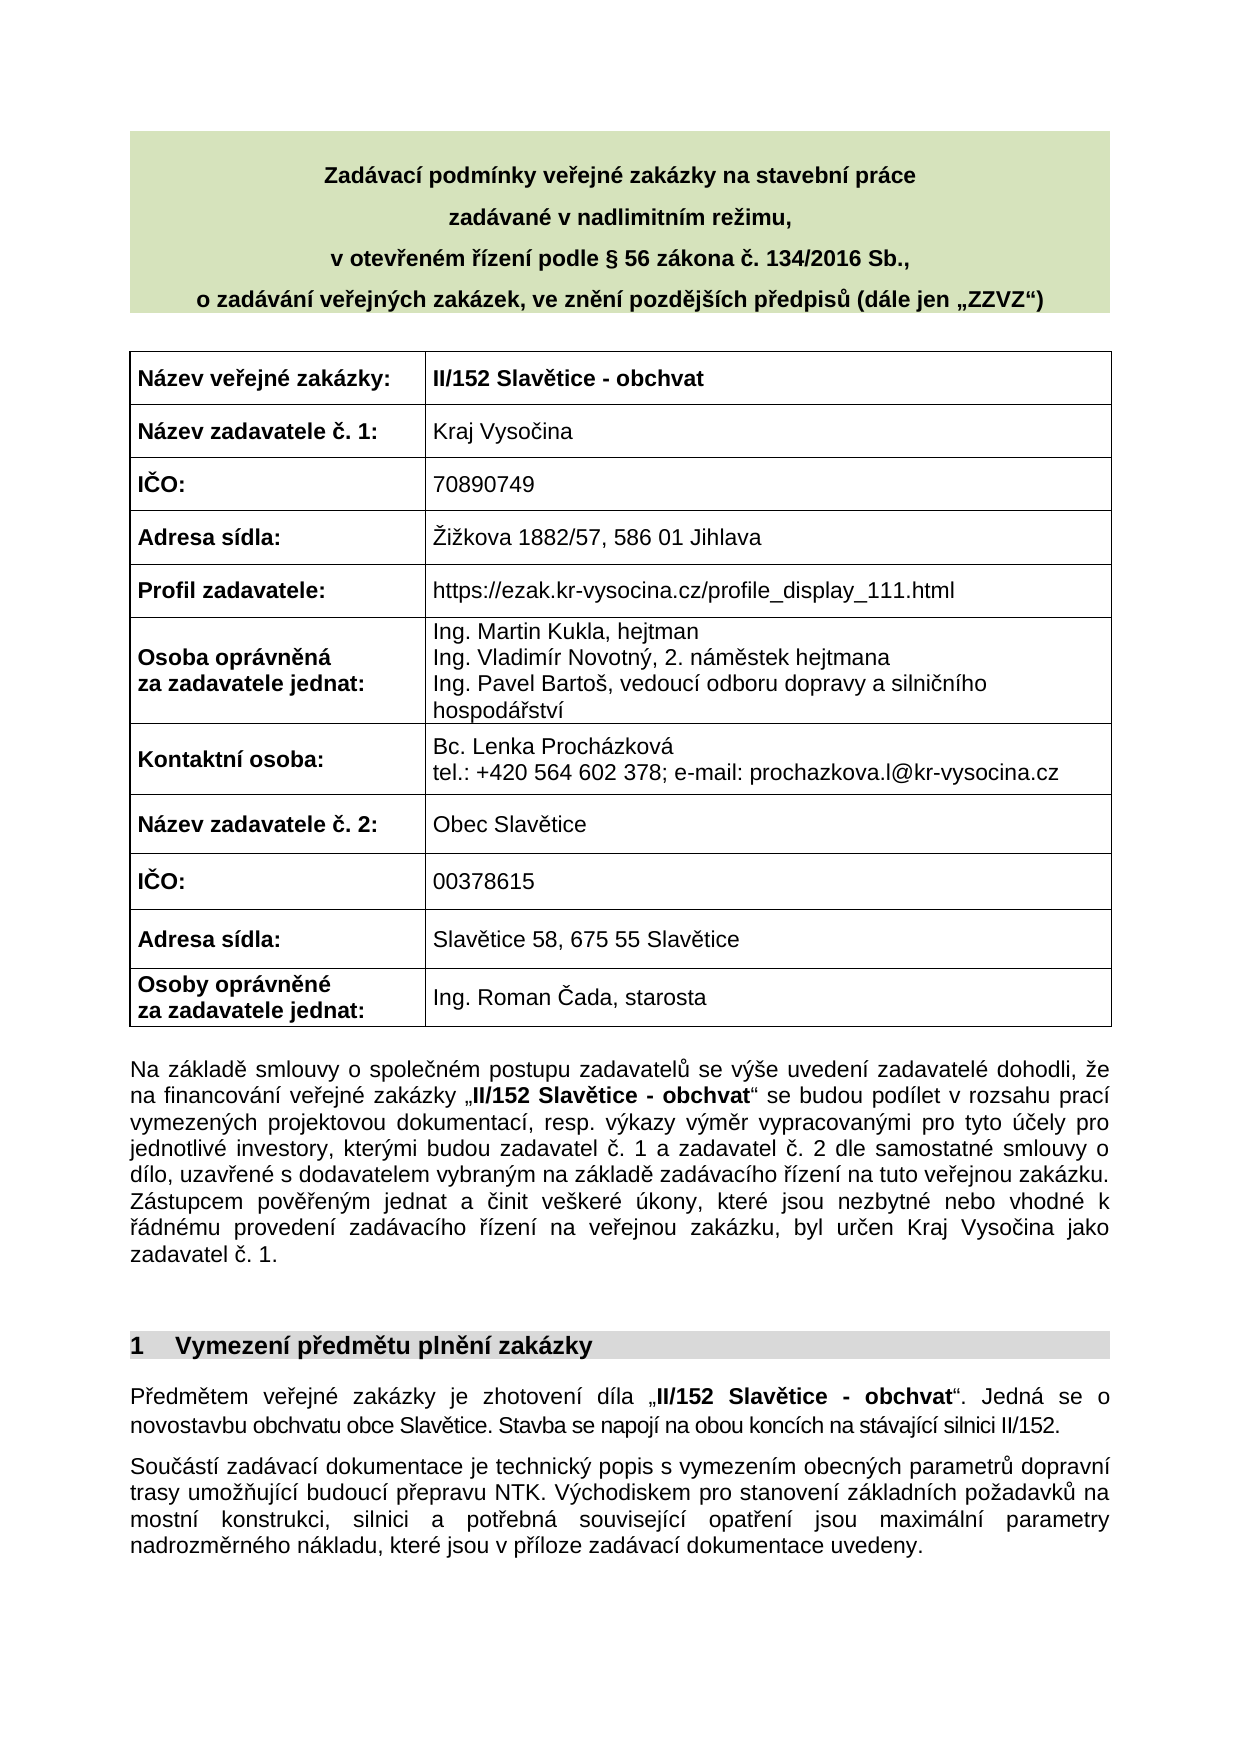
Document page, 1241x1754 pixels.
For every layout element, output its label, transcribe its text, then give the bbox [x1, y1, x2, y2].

table_cell IČO: [131, 458, 425, 510]
table_cell Profil zadavatele: [131, 565, 425, 617]
table_cell Adresa sídla: [131, 910, 425, 968]
subtitle Vymezení předmětu plnění zakázky [130, 1331, 1110, 1359]
table_cell Osoby oprávněné za zadavatele jednat: [131, 969, 425, 1026]
table_cell Adresa sídla: [131, 511, 425, 563]
table_cell Ing. Roman Čada, starosta [426, 969, 1111, 1026]
text v otevřeném řízení podle § 56 zákona č. 134/2016 Sb., [130, 245, 1110, 271]
table_cell 00378615 [426, 854, 1111, 909]
table_cell IČO: [131, 854, 425, 909]
table_cell Slavětice 58, 675 55 Slavětice [426, 910, 1111, 968]
table_cell https://ezak.kr-vysocina.cz/profile_display_111.html [426, 565, 1111, 617]
table_cell Bc. Lenka Procházková tel.: +420 564 602 378; e-mail: prochazkova.l@kr-vysocina.cz [426, 724, 1111, 794]
table_cell 70890749 [426, 458, 1111, 510]
table_cell Název zadavatele č. 2: [131, 795, 425, 852]
text zadávané v nadlimitním režimu, [130, 203, 1110, 230]
text Zadávací podmínky veřejné zakázky na stavební práce [130, 131, 1110, 188]
table_header II/152 Slavětice - obchvat [426, 352, 1111, 404]
table_header Název veřejné zakázky: [131, 352, 425, 404]
table_cell Název zadavatele č. 1: [131, 405, 425, 457]
table_cell Kontaktní osoba: [131, 724, 425, 794]
table_cell Žižkova 1882/57, 586 01 Jihlava [426, 511, 1111, 563]
list Na základě smlouvy o společném postupu zadavatelů se výše uvedení zadavatelé dohodli, že na financování veřejné zakázky „II/152 Slavětice - obchvat“ se budou podílet v rozsahu prací vymezených projektovou dokumentací, resp. výkazy výměr vypracovanými pro tyto účely pro jednotlivé investory, kterými budou zadavatel č. 1 a zadavatel č. 2 dle samostatné smlouvy o dílo, uzavřené s dodavatelem vybraným na základě zadávacího řízení na tuto veřejnou zakázku. Zástupcem pověřeným jednat a činit veškeré úkony, které jsou nezbytné nebo vhodné k řádnému provedení zadávacího řízení na veřejnou zakázku, byl určen Kraj Vysočina jako zadavatel č. 1. [130, 1056, 1110, 1267]
table_cell Osoba oprávněná za zadavatele jednat: [131, 618, 425, 723]
text o zadávání veřejných zakázek, ve znění pozdějších předpisů (dále jen „ZZVZ“) [130, 286, 1110, 313]
text Součástí zadávací dokumentace je technický popis s vymezením obecných parametrů dopravní trasy umožňující budoucí přepravu NTK. Východiskem pro stanovení základních požadavků na mostní konstrukci, silnici a potřebná související opatření jsou maximální parametry nadrozměrného nákladu, které jsou v příloze zadávací dokumentace uvedeny. [130, 1453, 1110, 1558]
table_cell Obec Slavětice [426, 795, 1111, 852]
table_cell Ing. Martin Kukla, hejtman Ing. Vladimír Novotný, 2. náměstek hejtmana Ing. Pavel Bartoš, vedoucí odboru dopravy a silničního hospodářství [426, 618, 1111, 723]
table_cell Kraj Vysočina [426, 405, 1111, 457]
text Předmětem veřejné zakázky je zhotovení díla „II/152 Slavětice - obchvat“. Jedná se o novostavbu obchvatu obce Slavětice. Stavba se napojí na obou koncích na stávající silnici II/152. [130, 1383, 1110, 1438]
